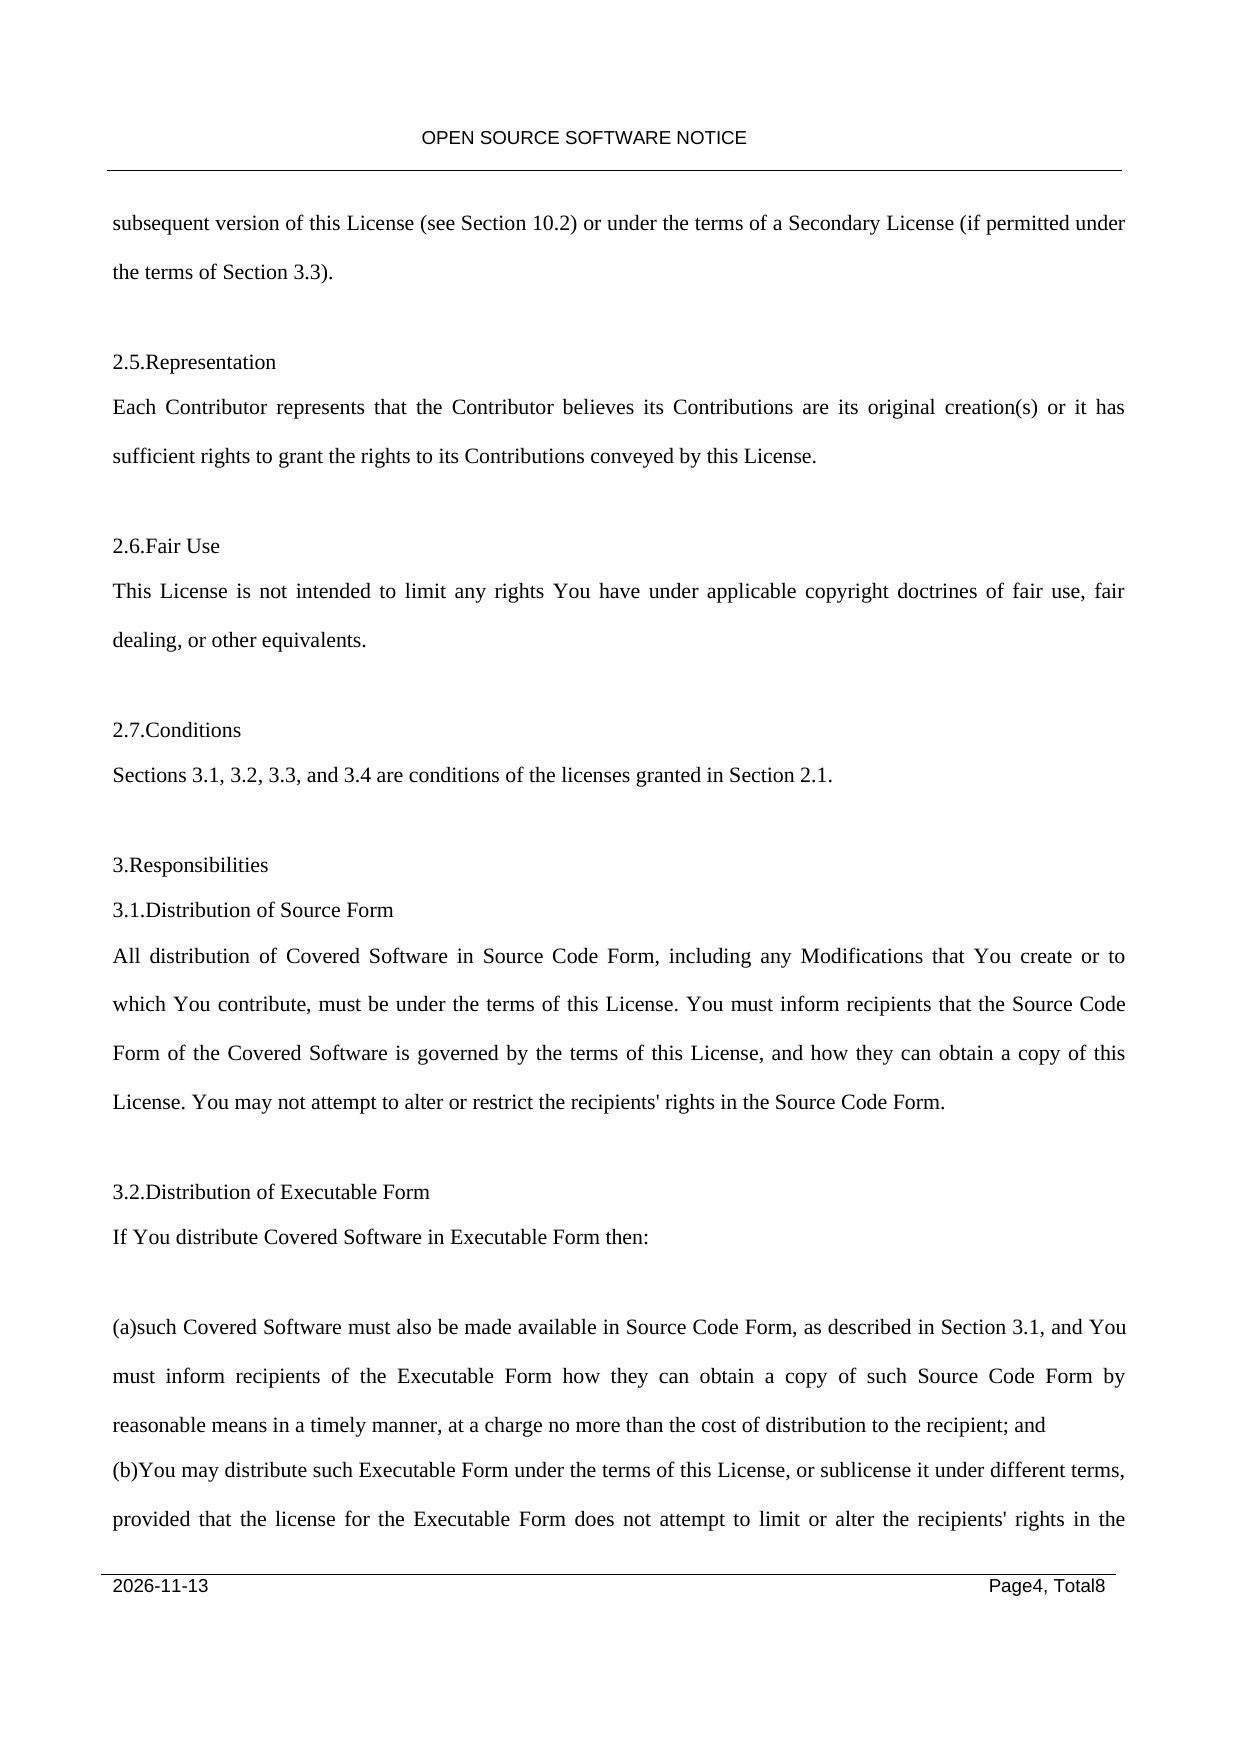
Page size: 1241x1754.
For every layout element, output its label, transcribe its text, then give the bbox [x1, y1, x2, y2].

text 3.Responsibilities [112, 849, 1128, 881]
text (a)such Covered Software must also be made available in Source Code Form, as described in Section 3.1, and You must inform recipients of the Executable Form how they can obtain a copy of such Source Code Form by reasonable means in a timely manner, at a charge no more than the cost of distribution to the recipient; and [112, 1311, 1128, 1441]
text This License is not intended to limit any rights You have under applicable copyright doctrines of fair use, fair dealing, or other equivalents. [112, 574, 1128, 656]
text If You distribute Covered Software in Executable Form then: [112, 1221, 1128, 1253]
text 2.7.Conditions [112, 713, 1128, 746]
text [112, 206, 1128, 288]
text 3.2.Distribution of Executable Form [112, 1175, 1128, 1208]
text 2.6.Fair Use [112, 529, 1128, 562]
text All distribution of Covered Software in Source Code Form, including any Modifications that You create or to which You contribute, must be under the terms of this License. You must inform recipients that the Source Code Form of the Covered Software is governed by the terms of this License, and how they can obtain a copy of this License. You may not attempt to alter or restrict the recipients' rights in the Source Code Form. [112, 939, 1128, 1118]
text 3.1.Distribution of Source Form [112, 894, 1128, 926]
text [112, 1453, 1128, 1534]
text Each Contributor represents that the Contributor believes its Contributions are its original creation(s) or it has sufficient rights to grant the rights to its Contributions conveyed by this License. [112, 390, 1128, 472]
text Sections 3.1, 3.2, 3.3, and 3.4 are conditions of the licenses granted in Section 2.1. [112, 758, 1128, 791]
text 2.5.Representation [112, 345, 1128, 378]
